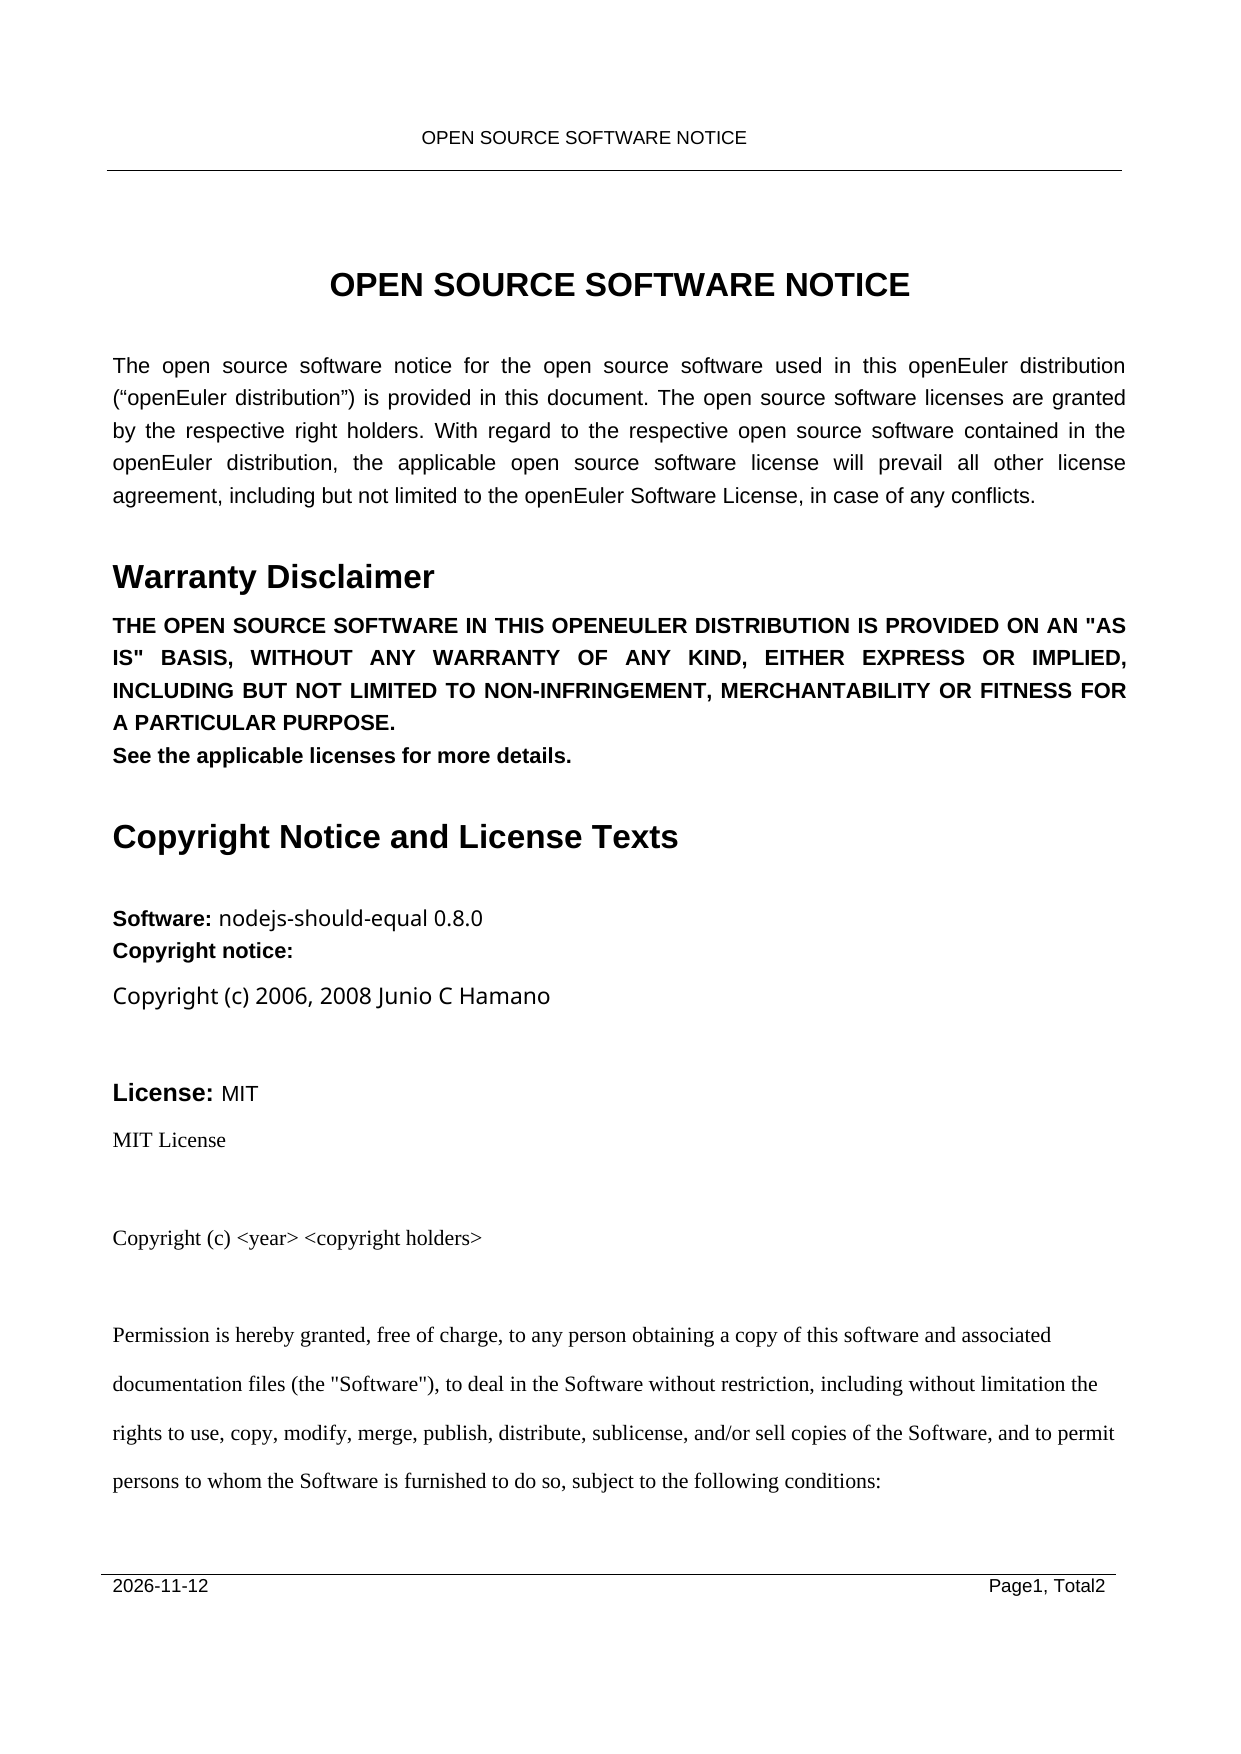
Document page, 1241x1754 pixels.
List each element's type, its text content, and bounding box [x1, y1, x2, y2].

text Software: nodejs-should-equal 0.8.0 [112, 901, 1128, 934]
text Copyright notice: [112, 934, 1128, 966]
text Copyright (c) 2006, 2008 Junio C Hamano [112, 979, 1128, 1060]
text The open source software notice for the open source software used in this openEuler distribution (“openEuler distribution”) is provided in this document. The open source software licenses are granted by the respective right holders. With regard to the respective open source software contained in the openEuler distribution, the applicable open source software license will prevail all other license agreement, including but not limited to the openEuler Software License, in case of any conflicts. [112, 349, 1128, 511]
text Warranty Disclaimer [112, 544, 1128, 609]
text THE OPEN SOURCE SOFTWARE IN THIS OPENEULER DISTRIBUTION IS PROVIDED ON AN "AS IS" BASIS, WITHOUT ANY WARRANTY OF ANY KIND, EITHER EXPRESS OR IMPLIED, INCLUDING BUT NOT LIMITED TO NON-INFRINGEMENT, MERCHANTABILITY OR FITNESS FOR A PARTICULAR PURPOSE. See the applicable licenses for more details. [112, 609, 1128, 771]
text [112, 1123, 1128, 1497]
text License: MIT [112, 1077, 1128, 1109]
text OPEN SOURCE SOFTWARE NOTICE [112, 251, 1128, 316]
text Copyright Notice and License Texts [112, 804, 1128, 869]
